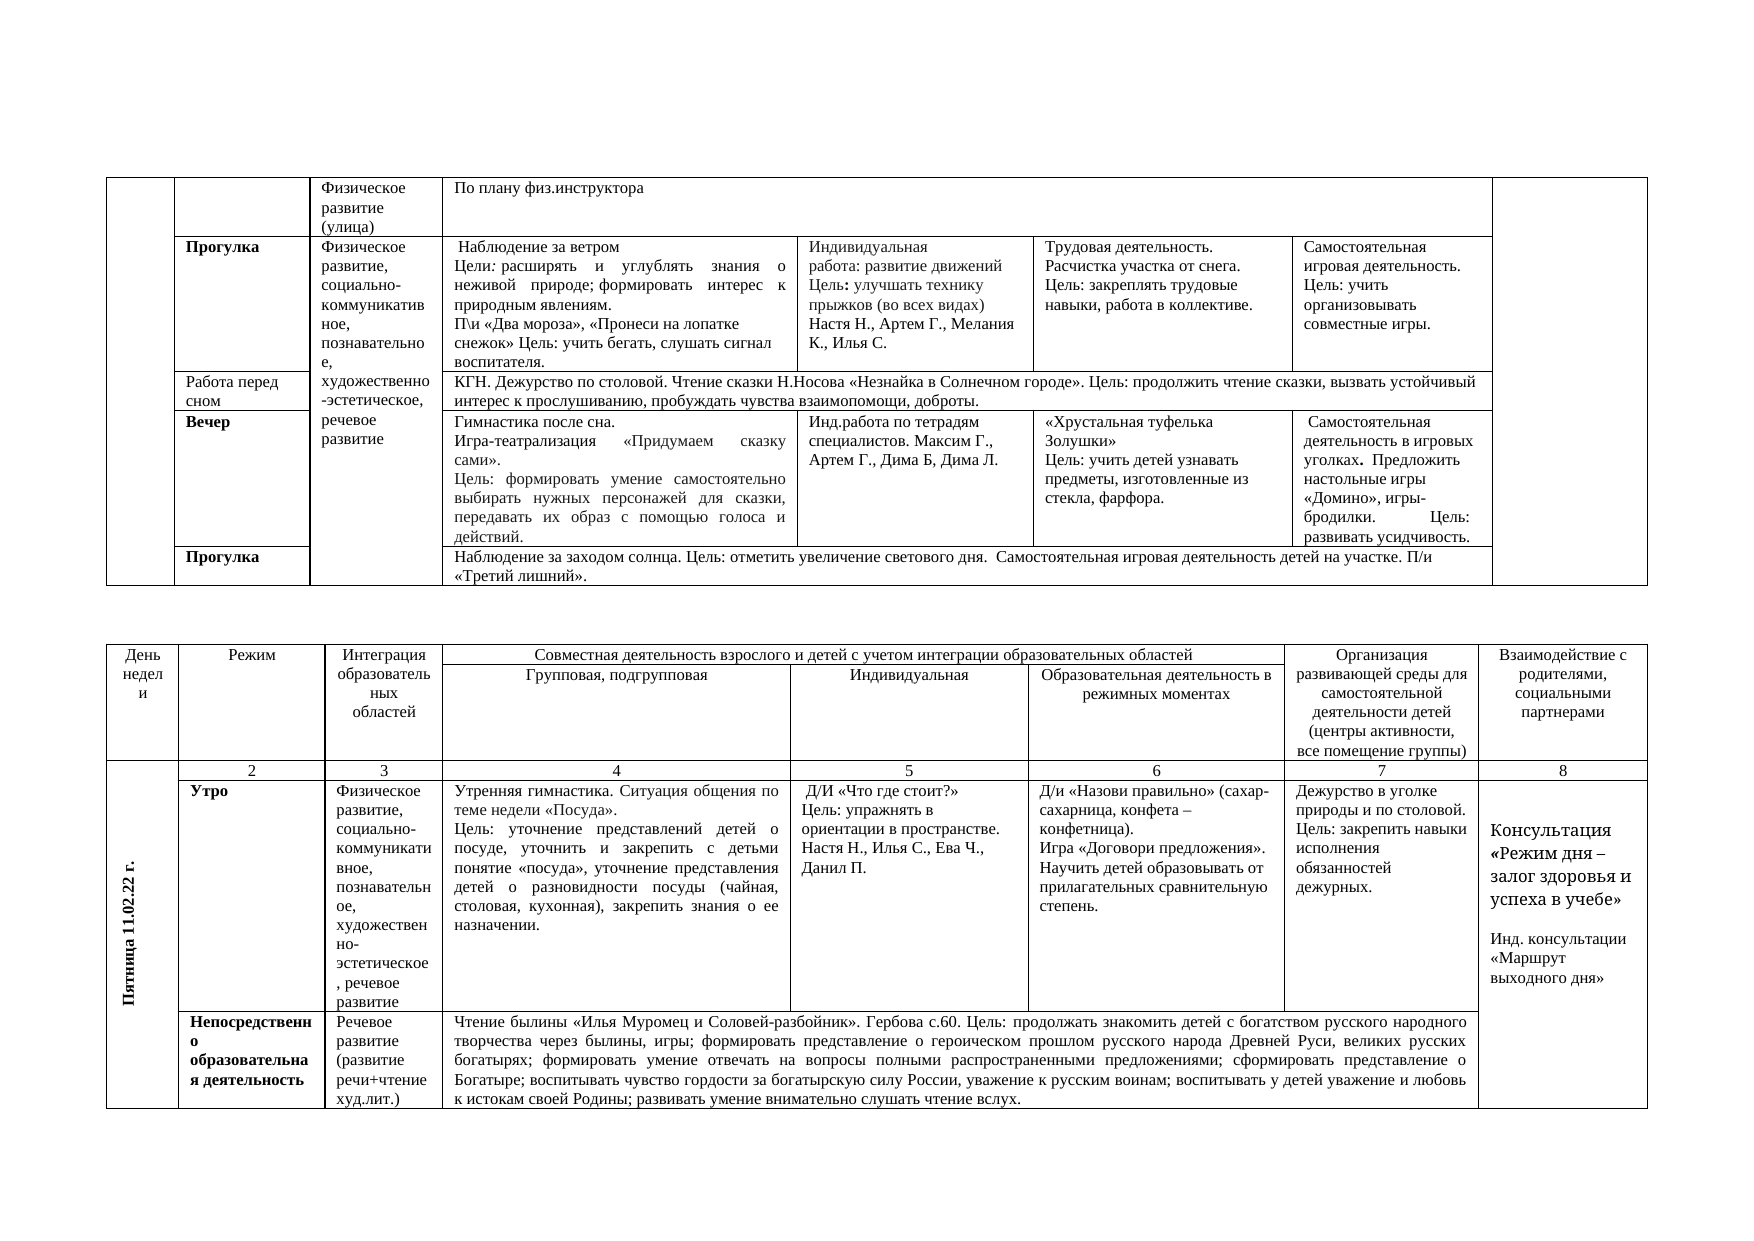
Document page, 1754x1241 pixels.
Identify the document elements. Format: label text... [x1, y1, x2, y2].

table_cell 3 [326, 761, 442, 780]
table_cell Дежурство в уголке природы и по столовой. Цель: закрепить навыки исполнения обязанностей дежурных. [1285, 781, 1478, 1011]
table_cell Пятница 11.02.22 г. [107, 761, 178, 1108]
table_header День недели [107, 645, 178, 759]
table_cell КГН. Дежурство по столовой. Чтение сказки Н.Носова «Незнайка в Солнечном городе». Цель: продолжить чтение сказки, вызвать устойчивый интерес к прослушиванию, пробуждать чувства взаимопомощи, доброты. [443, 372, 1492, 410]
table_header Организация развивающей среды для самостоятельной деятельности детей (центры активности, все помещение группы) [1285, 645, 1478, 759]
table_cell 5 [791, 761, 1028, 780]
table_cell 7 [1285, 761, 1478, 780]
table_cell Инд.работа по тетрадям специалистов. Максим Г., Артем Г., Дима Б, Дима Л. [798, 411, 1033, 546]
table_cell Самостоятельная игровая деятельность. Цель: учить организовывать совместные игры. [1293, 237, 1492, 371]
table_cell Гимнастика после сна. Игра-театрализация «Придумаем сказку сами». Цель: формировать умение самостоятельно выбирать нужных персонажей для сказки, передавать их образ с помощью голоса и действий. [443, 411, 797, 546]
table_cell Наблюдение за заходом солнца. Цель: отметить увеличение светового дня. Самостоятельная игровая деятельность детей на участке. П/и «Третий лишний». [443, 547, 1492, 585]
table_cell «Хрустальная туфелька Золушки» Цель: учить детей узнавать предметы, изготовленные из стекла, фарфора. [1034, 411, 1292, 546]
table_cell Работа перед сном [175, 372, 309, 410]
table_cell Консультация «Режим дня – залог здоровья и успеха в учебе» Инд. консультации «Маршрут выходного дня» [1479, 781, 1647, 1108]
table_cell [179, 1012, 324, 1108]
table_cell Физическое развитие (улица) [311, 178, 442, 236]
table_cell Прогулка [175, 237, 309, 371]
table_cell Утренняя гимнастика. Ситуация общения по теме недели «Посуда». Цель: уточнение представлений детей о посуде, уточнить и закрепить с детьми понятие «посуда», уточнение представления детей о разновидности посуды (чайная, столовая, кухонная), закрепить знания о ее назначении. [443, 781, 790, 1011]
table_header Взаимодействие с родителями, социальными партнерами [1479, 645, 1647, 759]
table_cell 4 [443, 761, 790, 780]
table_cell Самостоятельная деятельность в игровых уголках. Предложить настольные игры «Домино», игры-бродилки. Цель: развивать усидчивость. [1426, 411, 1492, 546]
table_cell Индивидуальная работа: развитие движений Цель: улучшать технику прыжков (во всех видах) Настя Н., Артем Г., Мелания К., Илья С. [798, 237, 1033, 371]
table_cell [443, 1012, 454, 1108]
table_cell Индивидуальная [791, 665, 1028, 759]
table_cell По плану физ.инструктора [443, 178, 1492, 236]
table_header Режим [179, 645, 324, 759]
table_header Совместная деятельность взрослого и детей с учетом интеграции образовательных областей [443, 645, 1284, 664]
table_cell Утро [179, 781, 324, 1011]
table_cell Прогулка [175, 547, 309, 585]
table_cell Вечер [175, 411, 309, 546]
table_cell Д/И «Что где стоит?» Цель: упражнять в ориентации в пространстве. Настя Н., Илья С., Ева Ч., Данил П. [791, 781, 1028, 1011]
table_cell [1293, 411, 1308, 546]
table_cell Трудовая деятельность. Расчистка участка от снега. Цель: закреплять трудовые навыки, работа в коллективе. [1034, 237, 1292, 371]
table_cell Физическое развитие, социально-коммуникативное, познавательное, художественно-эстетическое, речевое развитие [326, 781, 442, 1011]
table_cell Речевое развитие (развитие речи+чтение худ.лит.) [326, 1012, 442, 1108]
table_cell 8 [1479, 761, 1647, 780]
table_header Интеграция образовательных областей [326, 645, 442, 759]
table_cell 6 [1029, 761, 1284, 780]
table_cell Д/и «Назови правильно» (сахар-сахарница, конфета – конфетница). Игра «Договори предложения». Научить детей образовывать от прилагательных сравнительную степень. [1029, 781, 1284, 1011]
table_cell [311, 237, 442, 585]
table_cell Групповая, подгрупповая [443, 665, 790, 759]
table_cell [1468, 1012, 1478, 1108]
table_cell Наблюдение за ветром Цели: расширять и углублять знания о неживой природе; формировать интерес к природным явлениям. П\и «Два мороза», «Пронеси на лопатке снежок» Цель: учить бегать, слушать сигнал воспитателя. [443, 237, 797, 371]
table_cell Образовательная деятельность в режимных моментах [1029, 665, 1284, 759]
table_cell 2 [179, 761, 324, 780]
